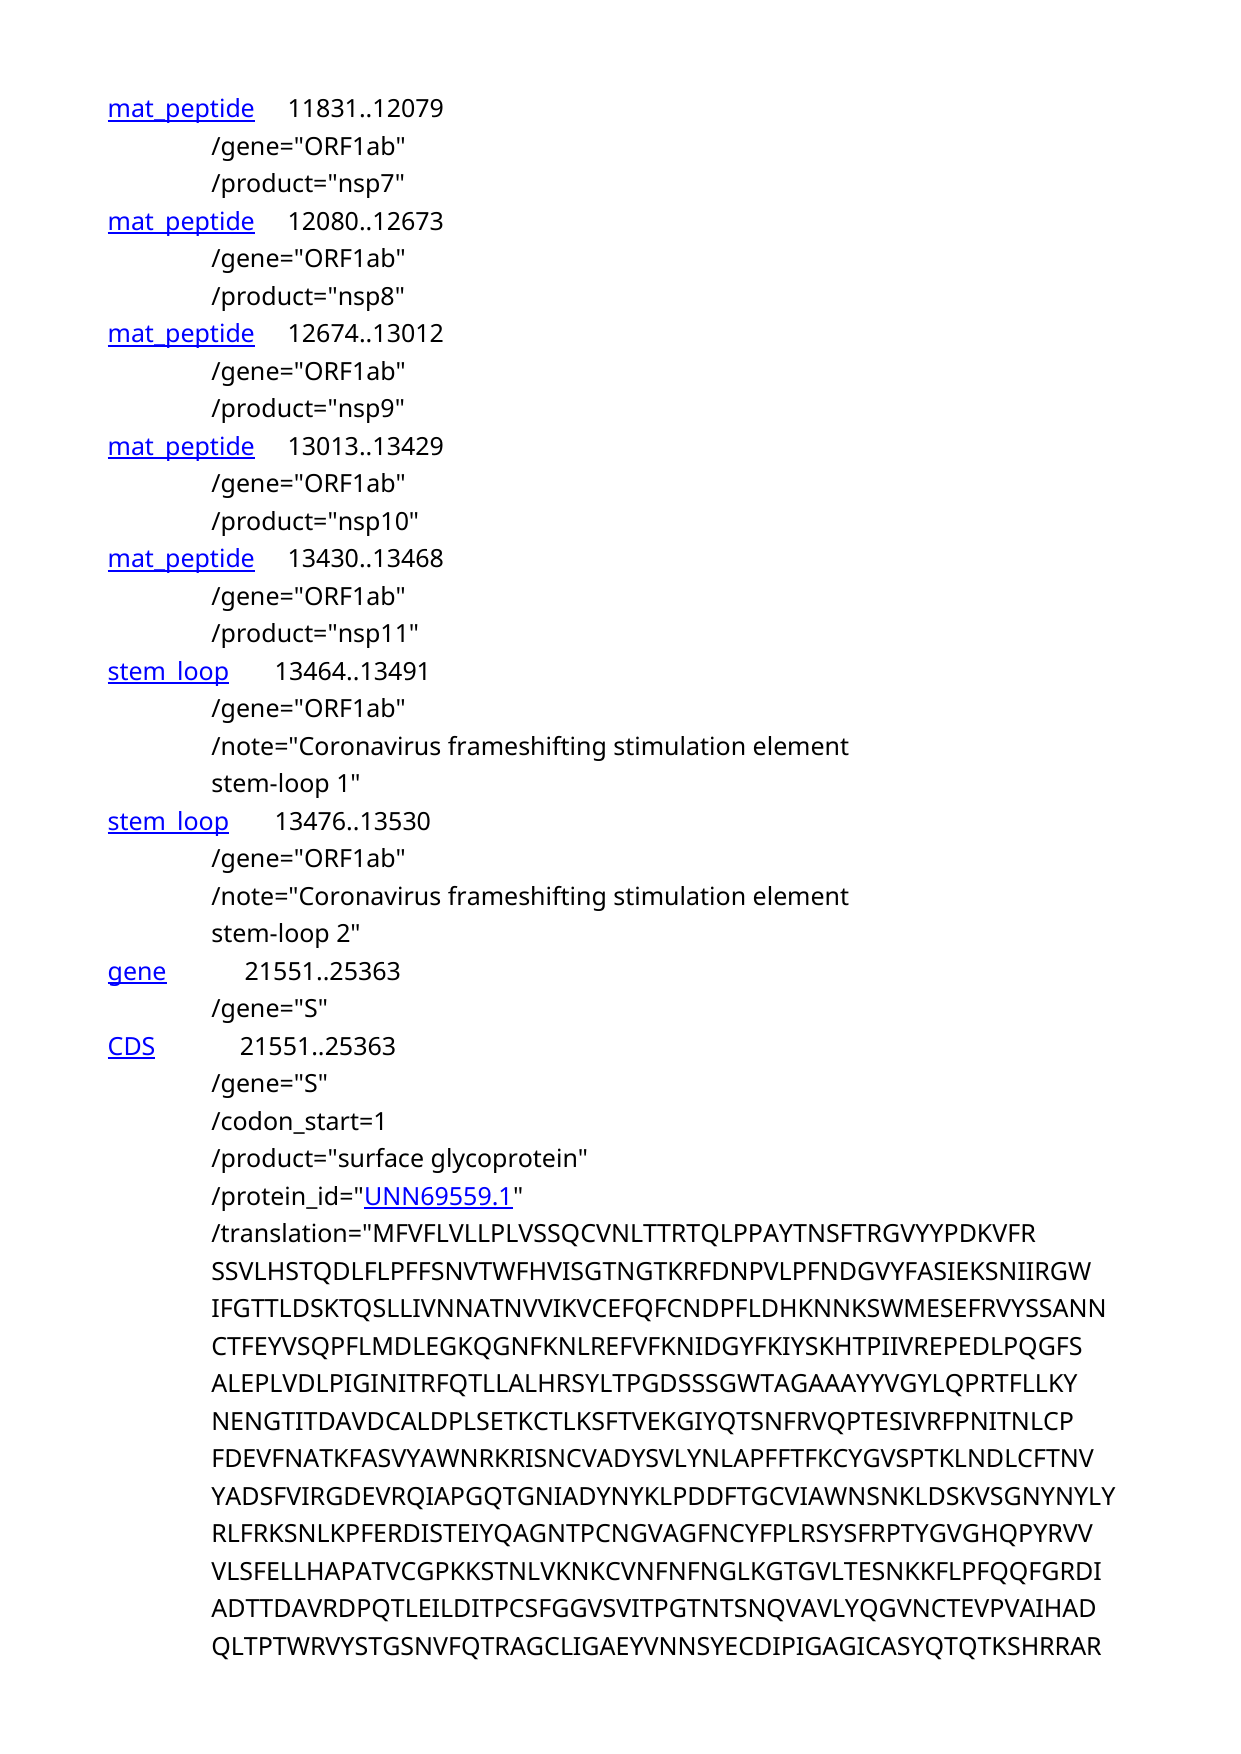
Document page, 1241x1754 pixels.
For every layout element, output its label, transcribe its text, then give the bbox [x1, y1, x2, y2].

text /note="Coronavirus frameshifting stimulation element [75, 727, 1165, 764]
text /gene="ORF1ab" [75, 839, 1165, 877]
text RLFRKSNLKPFERDISTEIYQAGNTPCNGVAGFNCYFPLRSYSFRPTYGVGHQPYRVV [75, 1514, 1165, 1552]
text CDS 21551..25363 [75, 1027, 1165, 1064]
text /product="nsp11" [75, 614, 1165, 652]
text /translation="MFVFLVLLPLVSSQCVNLTTRTQLPPAYTNSFTRGVYYPDKVFR [75, 1214, 1165, 1252]
text ADTTDAVRDPQTLEILDITPCSFGGVSVITPGTNTSNQVAVLYQGVNCTEVPVAIHAD [75, 1589, 1165, 1627]
text FDEVFNATKFASVYAWNRKRISNCVADYSVLYNLAPFFTFKCYGVSPTKLNDLCFTNV [75, 1439, 1165, 1477]
text stem-loop 2" [75, 914, 1165, 952]
text /codon_start=1 [75, 1102, 1165, 1139]
text /gene="ORF1ab" [75, 577, 1165, 614]
text /product="nsp9" [75, 389, 1165, 427]
text /product="surface glycoprotein" [75, 1139, 1165, 1177]
text NENGTITDAVDCALDPLSETKCTLKSFTVEKGIYQTSNFRVQPTESIVRFPNITNLCP [75, 1402, 1165, 1439]
text /product="nsp8" [75, 277, 1165, 314]
text gene 21551..25363 [75, 952, 1165, 989]
text /product="nsp7" [75, 164, 1165, 202]
text /gene="ORF1ab" [75, 239, 1165, 277]
text /gene="S" [75, 1064, 1165, 1102]
text ALEPLVDLPIGINITRFQTLLALHRSYLTPGDSSSGWTAGAAAYYVGYLQPRTFLLKY [75, 1364, 1165, 1402]
text CTFEYVSQPFLMDLEGKQGNFKNLREFVFKNIDGYFKIYSKHTPIIVREPEDLPQGFS [75, 1327, 1165, 1364]
text IFGTTLDSKTQSLLIVNNATNVVIKVCEFQFCNDPFLDHKNNKSWMESEFRVYSSANN [75, 1289, 1165, 1327]
text mat_peptide 11831..12079 [75, 89, 1165, 127]
text /gene="ORF1ab" [75, 689, 1165, 727]
text mat_peptide 13430..13468 [75, 539, 1165, 577]
text QLTPTWRVYSTGSNVFQTRAGCLIGAEYVNNSYECDIPIGAGICASYQTQTKSHRRAR [75, 1627, 1165, 1664]
text stem-loop 1" [75, 764, 1165, 802]
text /note="Coronavirus frameshifting stimulation element [75, 877, 1165, 914]
text YADSFVIRGDEVRQIAPGQTGNIADYNYKLPDDFTGCVIAWNSNKLDSKVSGNYNYLY [75, 1477, 1165, 1514]
text /gene="ORF1ab" [75, 464, 1165, 502]
text mat_peptide 12080..12673 [75, 202, 1165, 239]
text /product="nsp10" [75, 502, 1165, 539]
text SSVLHSTQDLFLPFFSNVTWFHVISGTNGTKRFDNPVLPFNDGVYFASIEKSNIIRGW [75, 1252, 1165, 1289]
text stem_loop 13464..13491 [75, 652, 1165, 689]
text mat_peptide 13013..13429 [75, 427, 1165, 464]
text stem_loop 13476..13530 [75, 802, 1165, 839]
text /gene="ORF1ab" [75, 127, 1165, 164]
text /gene="ORF1ab" [75, 352, 1165, 389]
text /protein_id="UNN69559.1" [75, 1177, 1165, 1214]
text /gene="S" [75, 989, 1165, 1027]
text mat_peptide 12674..13012 [75, 314, 1165, 352]
text VLSFELLHAPATVCGPKKSTNLVKNKCVNFNFNGLKGTGVLTESNKKFLPFQQFGRDI [75, 1552, 1165, 1589]
